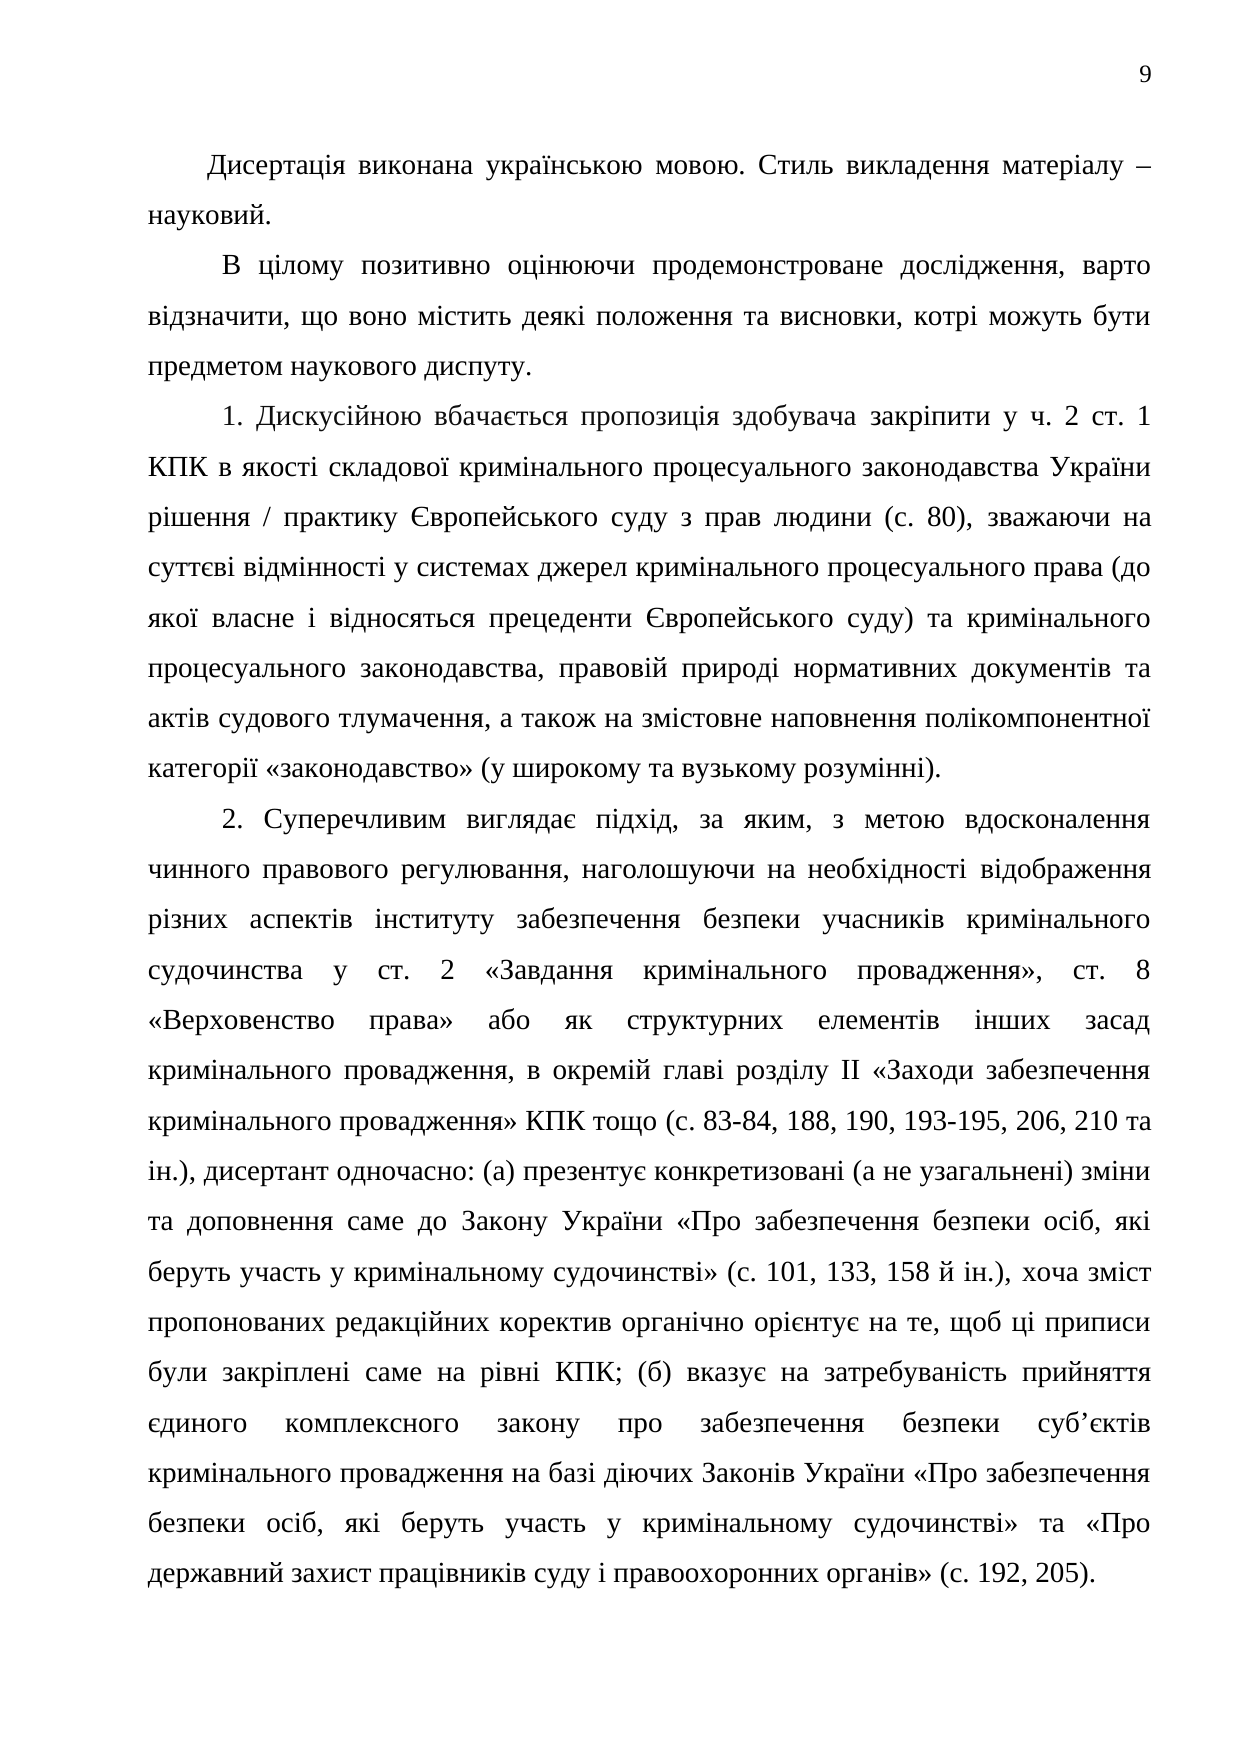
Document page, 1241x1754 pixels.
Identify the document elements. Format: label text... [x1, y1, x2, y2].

text Дисертація виконана українською мовою. Стиль викладення матеріалу – науковий. [148, 147, 1152, 231]
text В цілому позитивно оцінюючи продемонстроване дослідження, варто відзначити, що воно містить деякі положення та висновки, котрі можуть бути предметом наукового диспуту. [148, 247, 1152, 382]
text 2. Суперечливим виглядає підхід, за яким, з метою вдосконалення чинного правового регулювання, наголошуючи на необхідності відображення різних аспектів інституту забезпечення безпеки учасників кримінального судочинства у ст. 2 «Завдання кримінального провадження», ст. 8 «Верховенство права» або як структурних елементів інших засад кримінального провадження, в окремій главі розділу ІІ «Заходи забезпечення кримінального провадження» КПК тощо (с. 83-84, 188, 190, 193-195, 206, 210 та ін.), дисертант одночасно: (а) презентує конкретизовані (а не узагальнені) зміни та доповнення саме до Закону України «Про забезпечення безпеки осіб, які беруть участь у кримінальному судочинстві» (с. 101, 133, 158 й ін.), хоча зміст пропонованих редакційних коректив органічно орієнтує на те, щоб ці приписи були закріплені саме на рівні КПК; (б) вказує на затребуваність прийняття єдиного комплексного закону про забезпечення безпеки суб’єктів кримінального провадження на базі діючих Законів України «Про забезпечення безпеки осіб, які беруть участь у кримінальному судочинстві» та «Про державний захист працівників суду і правоохоронних органів» (с. 192, 205). [148, 801, 1152, 1589]
text 1. Дискусійною вбачається пропозиція здобувача закріпити у ч. 2 ст. 1 КПК в якості складової кримінального процесуального законодавства України рішення / практику Європейського суду з прав людини (с. 80), зважаючи на суттєві відмінності у системах джерел кримінального процесуального права (до якої власне і відносяться прецеденти Європейського суду) та кримінального процесуального законодавства, правовій природі нормативних документів та актів судового тлумачення, а також на змістовне наповнення полікомпонентної категорії «законодавство» (у широкому та вузькому розумінні). [148, 398, 1152, 784]
